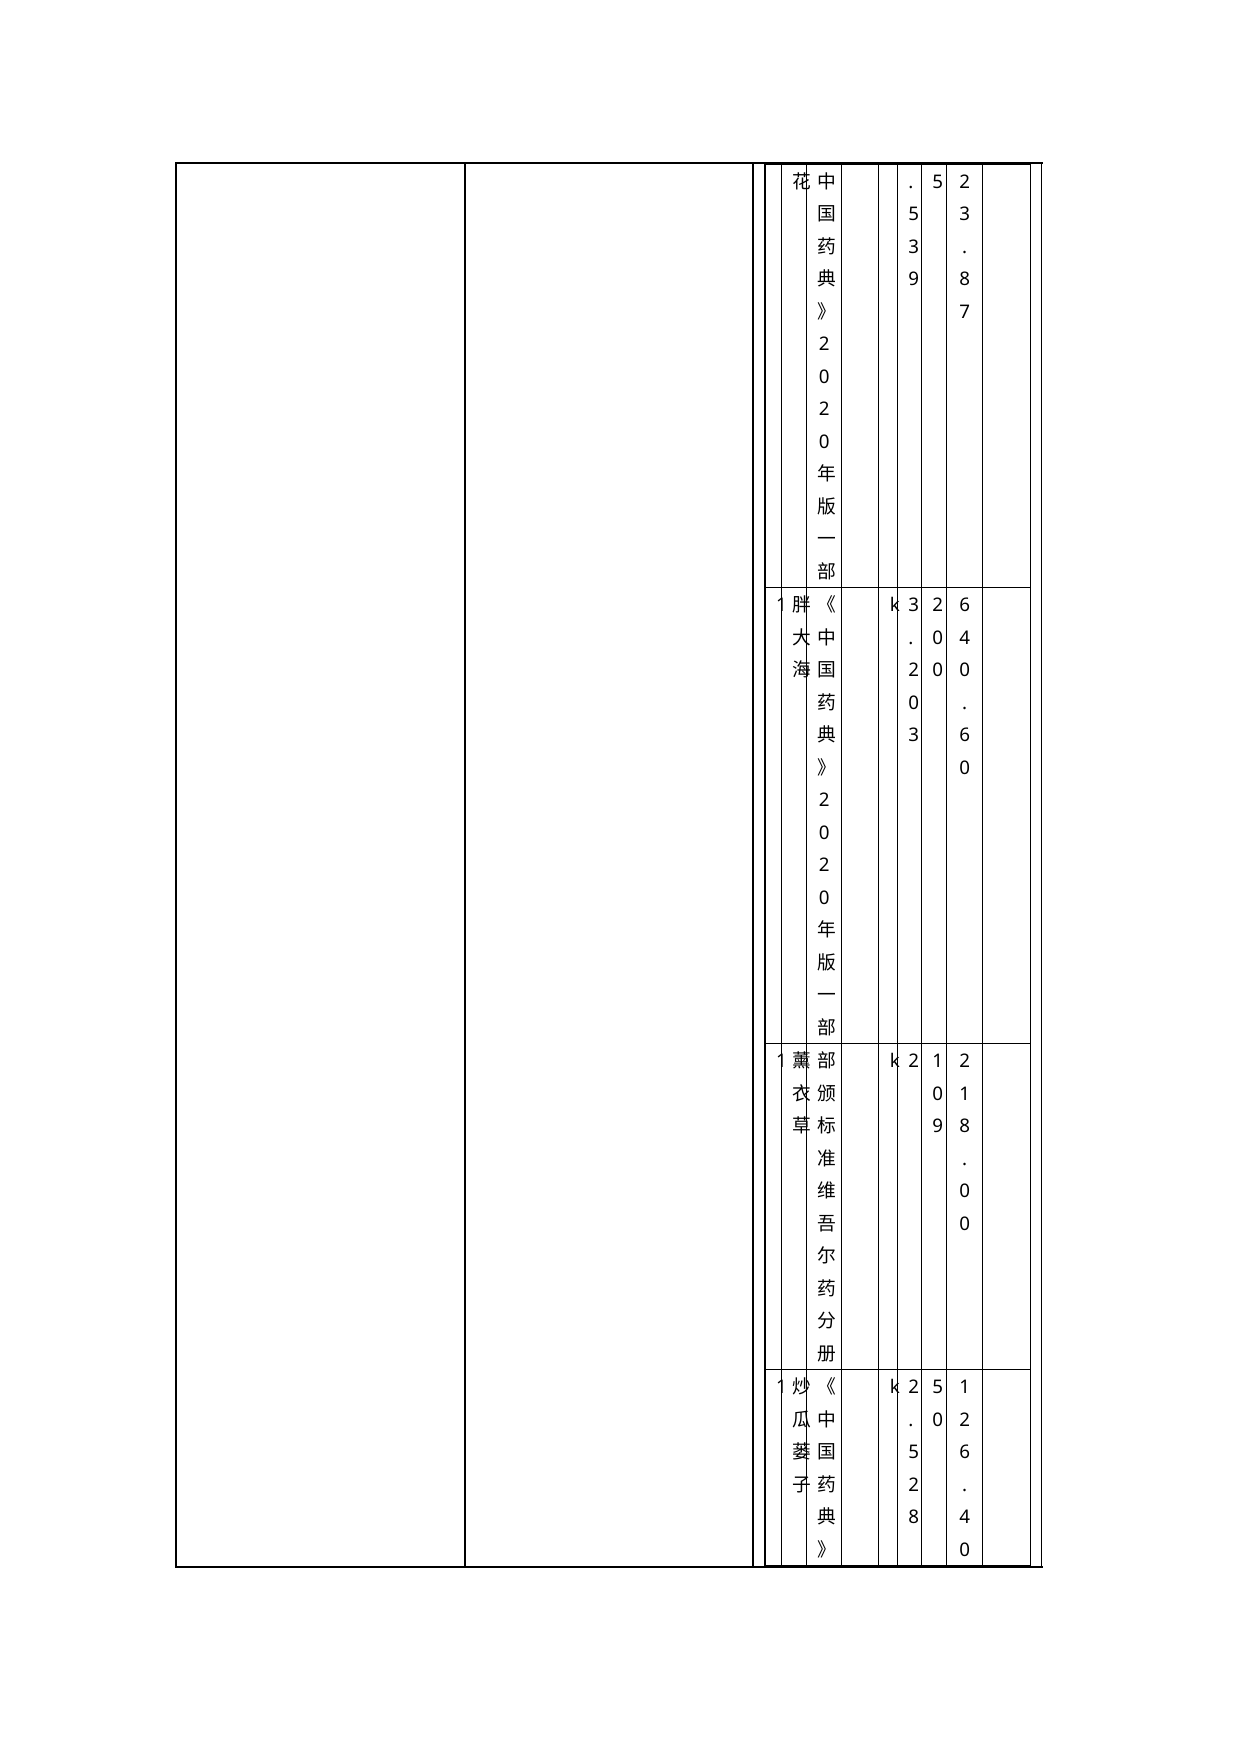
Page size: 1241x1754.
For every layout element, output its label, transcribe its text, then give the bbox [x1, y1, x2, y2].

table_cell [754, 164, 764, 1566]
table_cell [766, 165, 781, 587]
table_cell [879, 1044, 897, 1369]
table_cell [842, 165, 878, 587]
table_cell [983, 1044, 1030, 1369]
table_cell [947, 1044, 982, 1369]
table_cell [766, 1370, 781, 1565]
table_cell [898, 1370, 921, 1565]
table_cell [983, 588, 1030, 1043]
table_cell [782, 1370, 806, 1565]
table_cell [782, 165, 806, 587]
table_cell [466, 164, 752, 1566]
table_cell [898, 1044, 921, 1369]
table_cell [983, 1370, 1030, 1565]
table_cell [842, 1370, 878, 1565]
table_cell [922, 1370, 946, 1565]
table_cell [842, 1044, 878, 1369]
table_cell [879, 1370, 897, 1565]
table_cell [947, 165, 982, 587]
table_cell 1 [177, 164, 464, 1566]
table_cell [800, 1412, 806, 1425]
table_cell [807, 1370, 841, 1565]
table_cell [807, 1044, 841, 1369]
table_cell [898, 165, 921, 587]
table_cell [766, 1044, 781, 1369]
table_cell [766, 588, 781, 1043]
table_cell [807, 588, 841, 1043]
table_cell [922, 588, 946, 1043]
table_cell [1031, 164, 1041, 1566]
table_cell [947, 588, 982, 1043]
table_cell [947, 1370, 982, 1565]
table_cell [782, 1044, 806, 1369]
table_cell [898, 588, 921, 1043]
table_cell [842, 588, 878, 1043]
table_cell [879, 588, 897, 1043]
table_cell [983, 165, 1030, 587]
table_cell [807, 165, 841, 587]
table_cell [782, 588, 806, 1043]
table_cell [879, 165, 897, 587]
table_cell [922, 165, 946, 587]
table_cell [922, 1044, 946, 1369]
